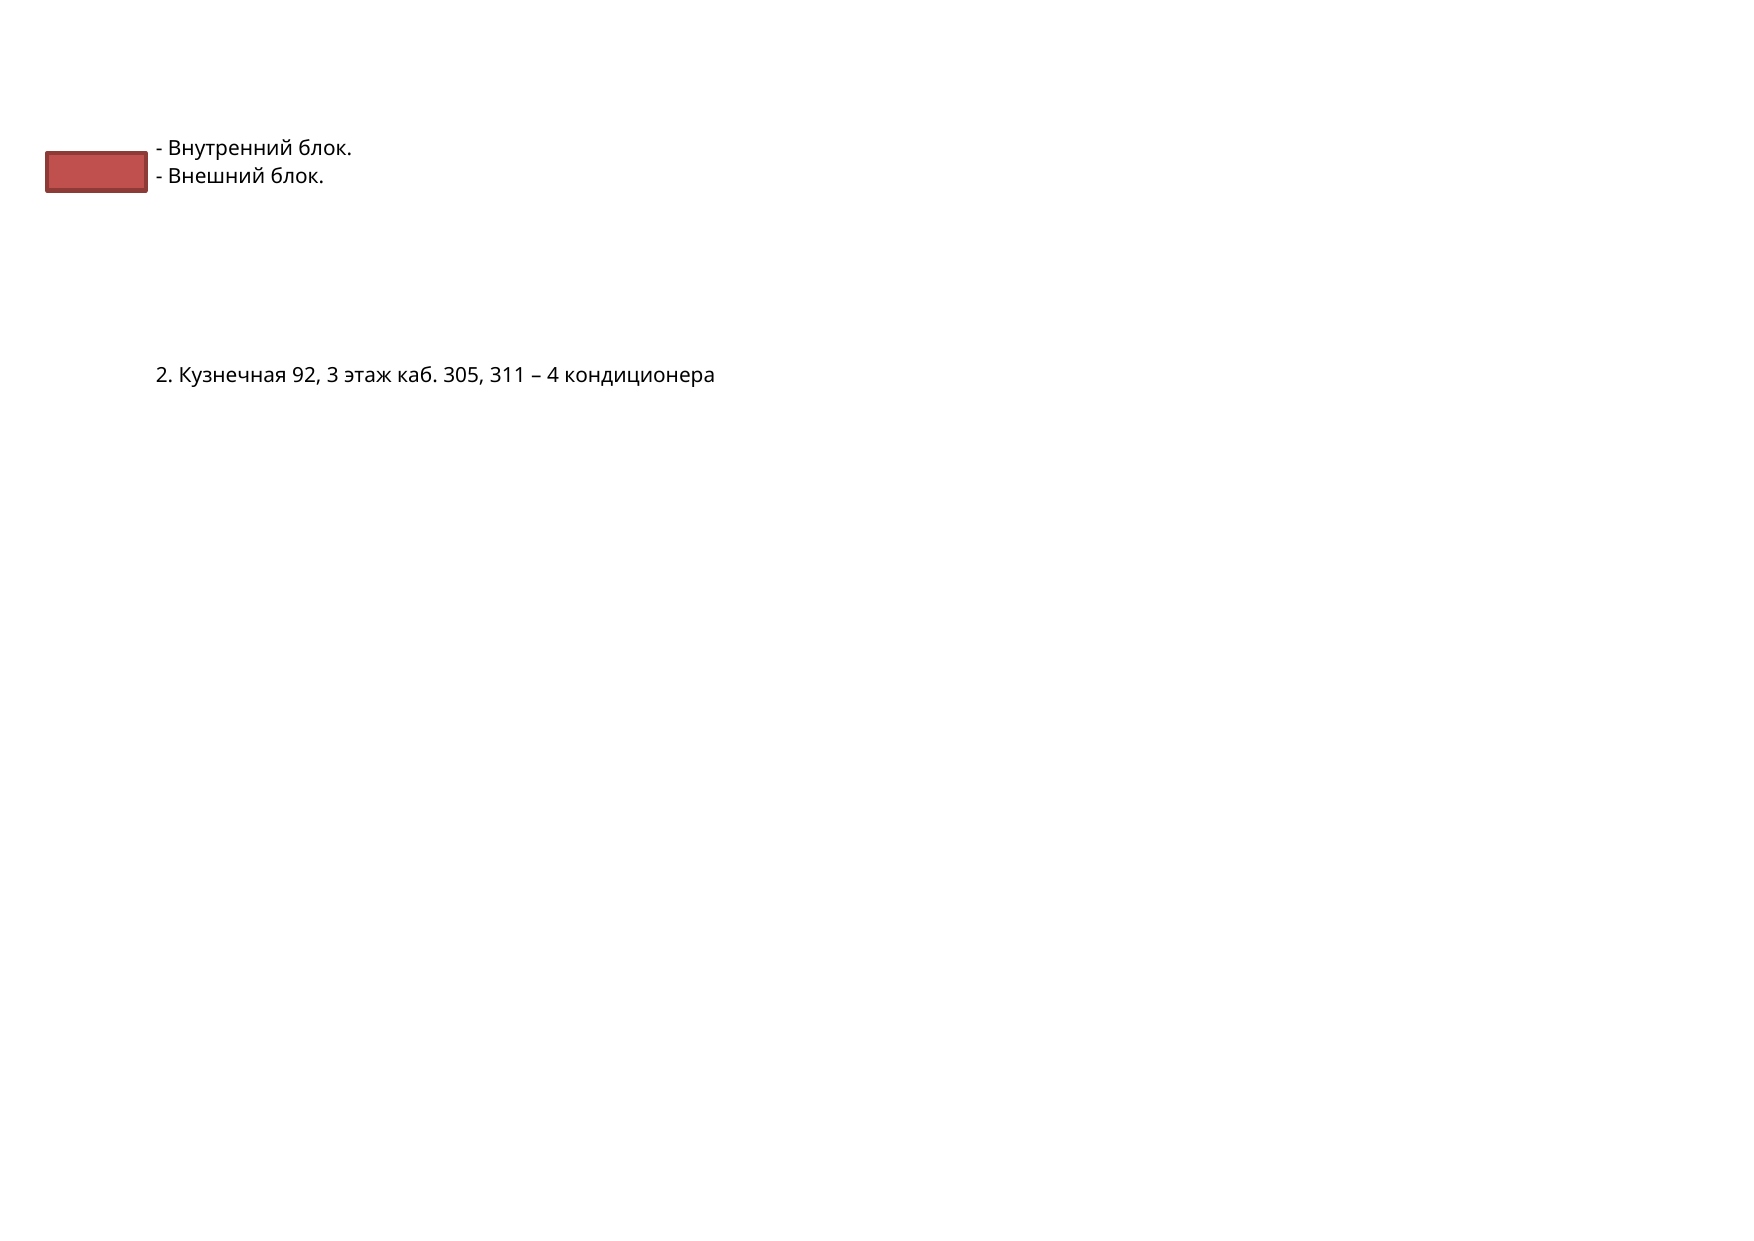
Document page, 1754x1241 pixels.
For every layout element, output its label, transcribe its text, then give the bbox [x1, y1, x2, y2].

text - Внешний блок. [156, 161, 1717, 190]
text 2. Кузнечная 92, 3 этаж каб. 305, 311 – 4 кондиционера [156, 360, 1717, 389]
text - Внутренний блок. [156, 133, 1717, 161]
